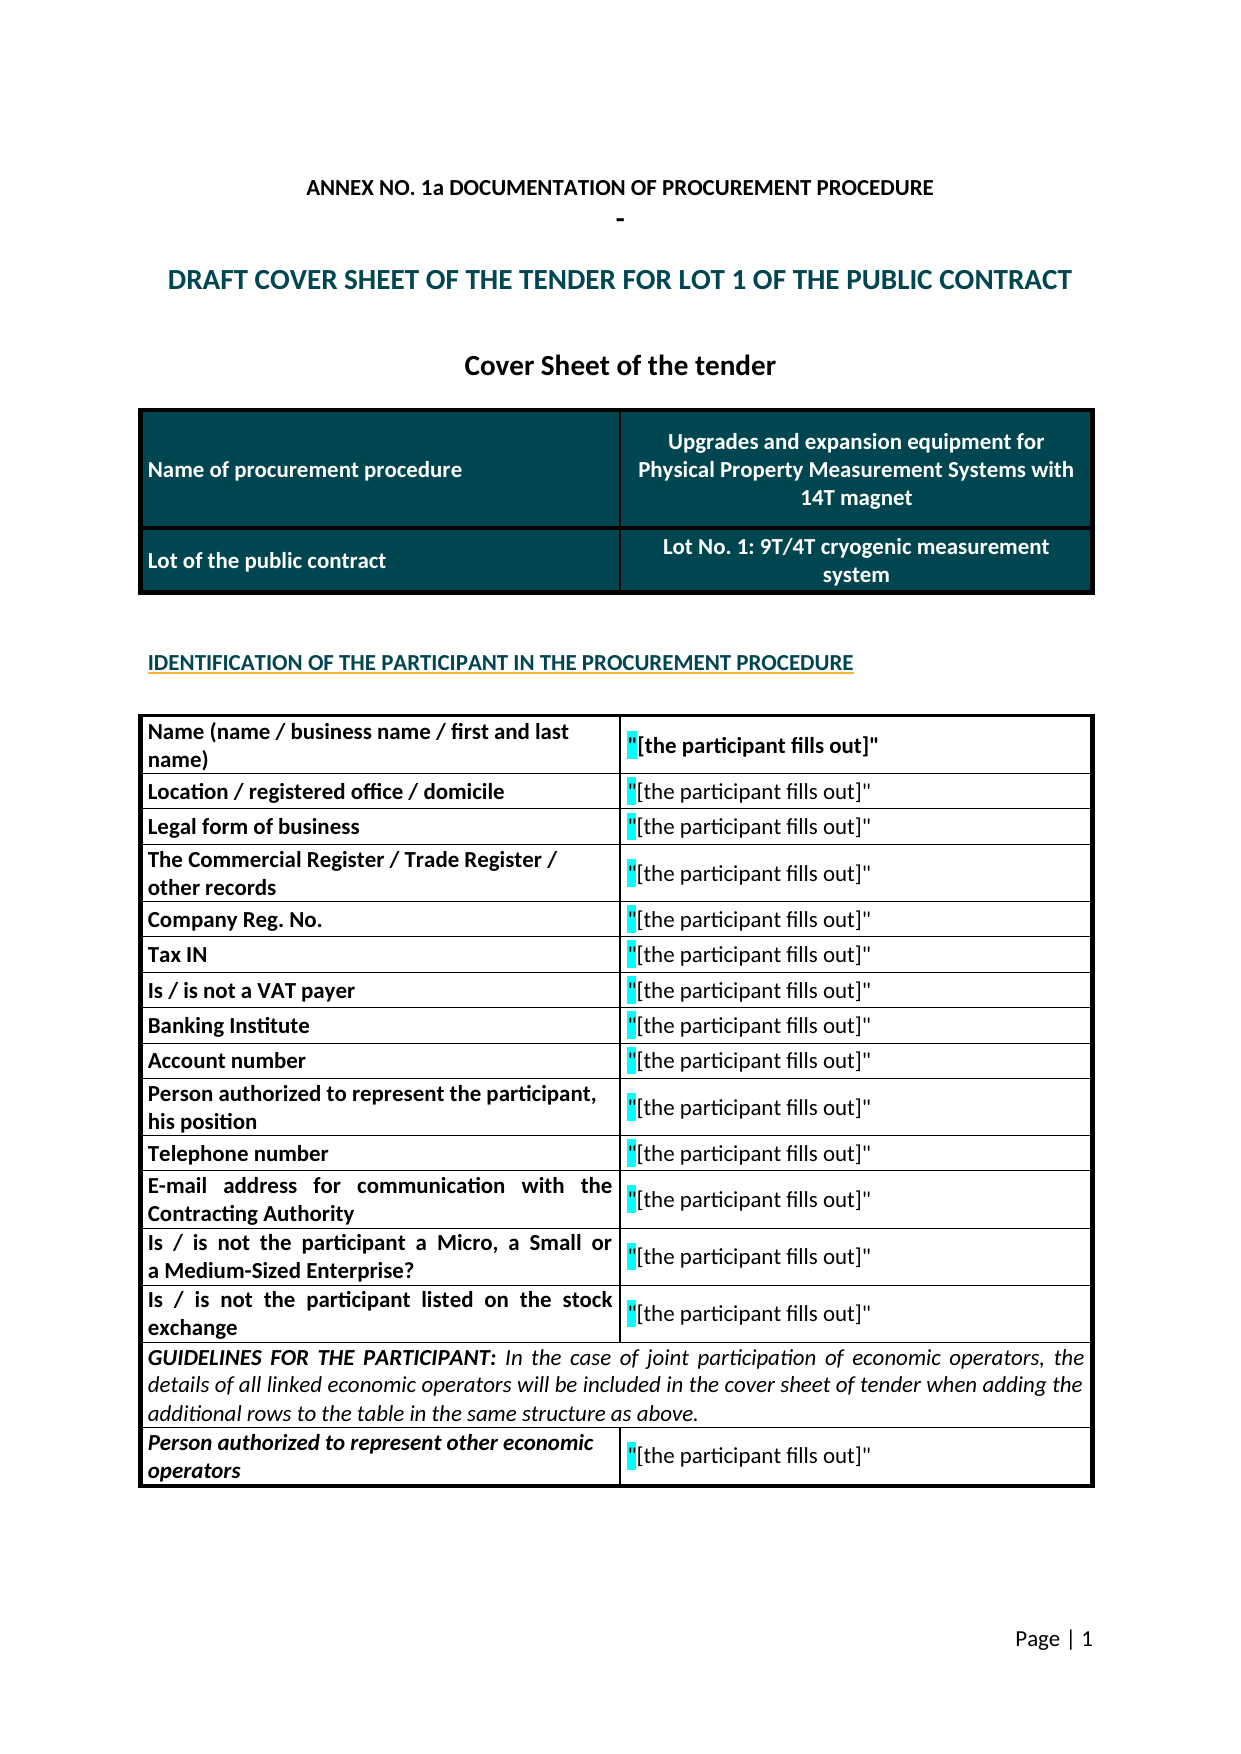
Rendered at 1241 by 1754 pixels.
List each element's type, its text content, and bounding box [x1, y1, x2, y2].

table_cell The Commercial Register / Trade Register / other records [143, 845, 619, 901]
table_cell Banking Institute [143, 1008, 619, 1042]
table_cell [621, 809, 1090, 844]
table_header Name (name / business name / first and last name) [143, 717, 619, 773]
table_cell [621, 1286, 1090, 1342]
table_cell [621, 774, 1090, 808]
table_cell Company Reg. No. [143, 902, 619, 936]
text Annex No. 1a Documentation of procurement procedure [148, 173, 1093, 201]
text - [148, 201, 1093, 236]
table_cell E-mail address for communication with the Contracting Authority [143, 1171, 619, 1227]
table_cell Lot No. 1: 9T/4T cryogenic measurement system [621, 530, 1090, 590]
table_cell [621, 937, 1090, 972]
table_header Name of procurement procedure [143, 412, 619, 526]
table_cell [621, 1229, 1090, 1284]
table_cell Tax IN [143, 937, 619, 972]
table_cell [621, 845, 1090, 901]
table_cell Telephone number [143, 1136, 619, 1170]
table_cell Person authorized to represent the participant, his position [143, 1079, 619, 1135]
table_cell [621, 902, 1090, 936]
table_header [621, 717, 1090, 773]
table_cell Is / is not the participant listed on the stock exchange [143, 1286, 619, 1342]
table_cell Is / is not the participant a Micro, a Small or a Medium-Sized Enterprise? [143, 1229, 619, 1284]
table_header Upgrades and expansion equipment for Physical Property Measurement Systems with 14T magnet [621, 412, 1090, 526]
table_cell [621, 1044, 1090, 1078]
table_cell Account number [143, 1044, 619, 1078]
table_cell Person authorized to represent other economic operators [143, 1428, 619, 1484]
text Cover Sheet of the tender [148, 347, 1093, 382]
table_cell [621, 1428, 1090, 1484]
table_cell [621, 1171, 1090, 1227]
table_cell Is / is not a VAT payer [143, 973, 619, 1007]
table_cell Lot of the public contract [143, 530, 619, 590]
table_cell [621, 1008, 1090, 1042]
table_cell [621, 1079, 1090, 1135]
table_cell Legal form of business [143, 809, 619, 844]
table_cell [621, 1136, 1090, 1170]
table_cell Location / registered office / domicile [143, 774, 619, 808]
text DRAFT COVER SHEET OF THE TENDER for lot 1 of the public contract [148, 261, 1093, 297]
text IDENTIFICATION OF THE PARTICIPANT IN THE PROCUREMENT PROCEDURE [148, 648, 1093, 676]
table_cell GUIDELINES FOR THE PARTICIPANT: In the case of joint participation of economic operators, the details of all linked economic operators will be included in the cover sheet of tender when adding the additional rows to the table in the same structure as above. [143, 1343, 1090, 1427]
table_cell [621, 973, 1090, 1007]
